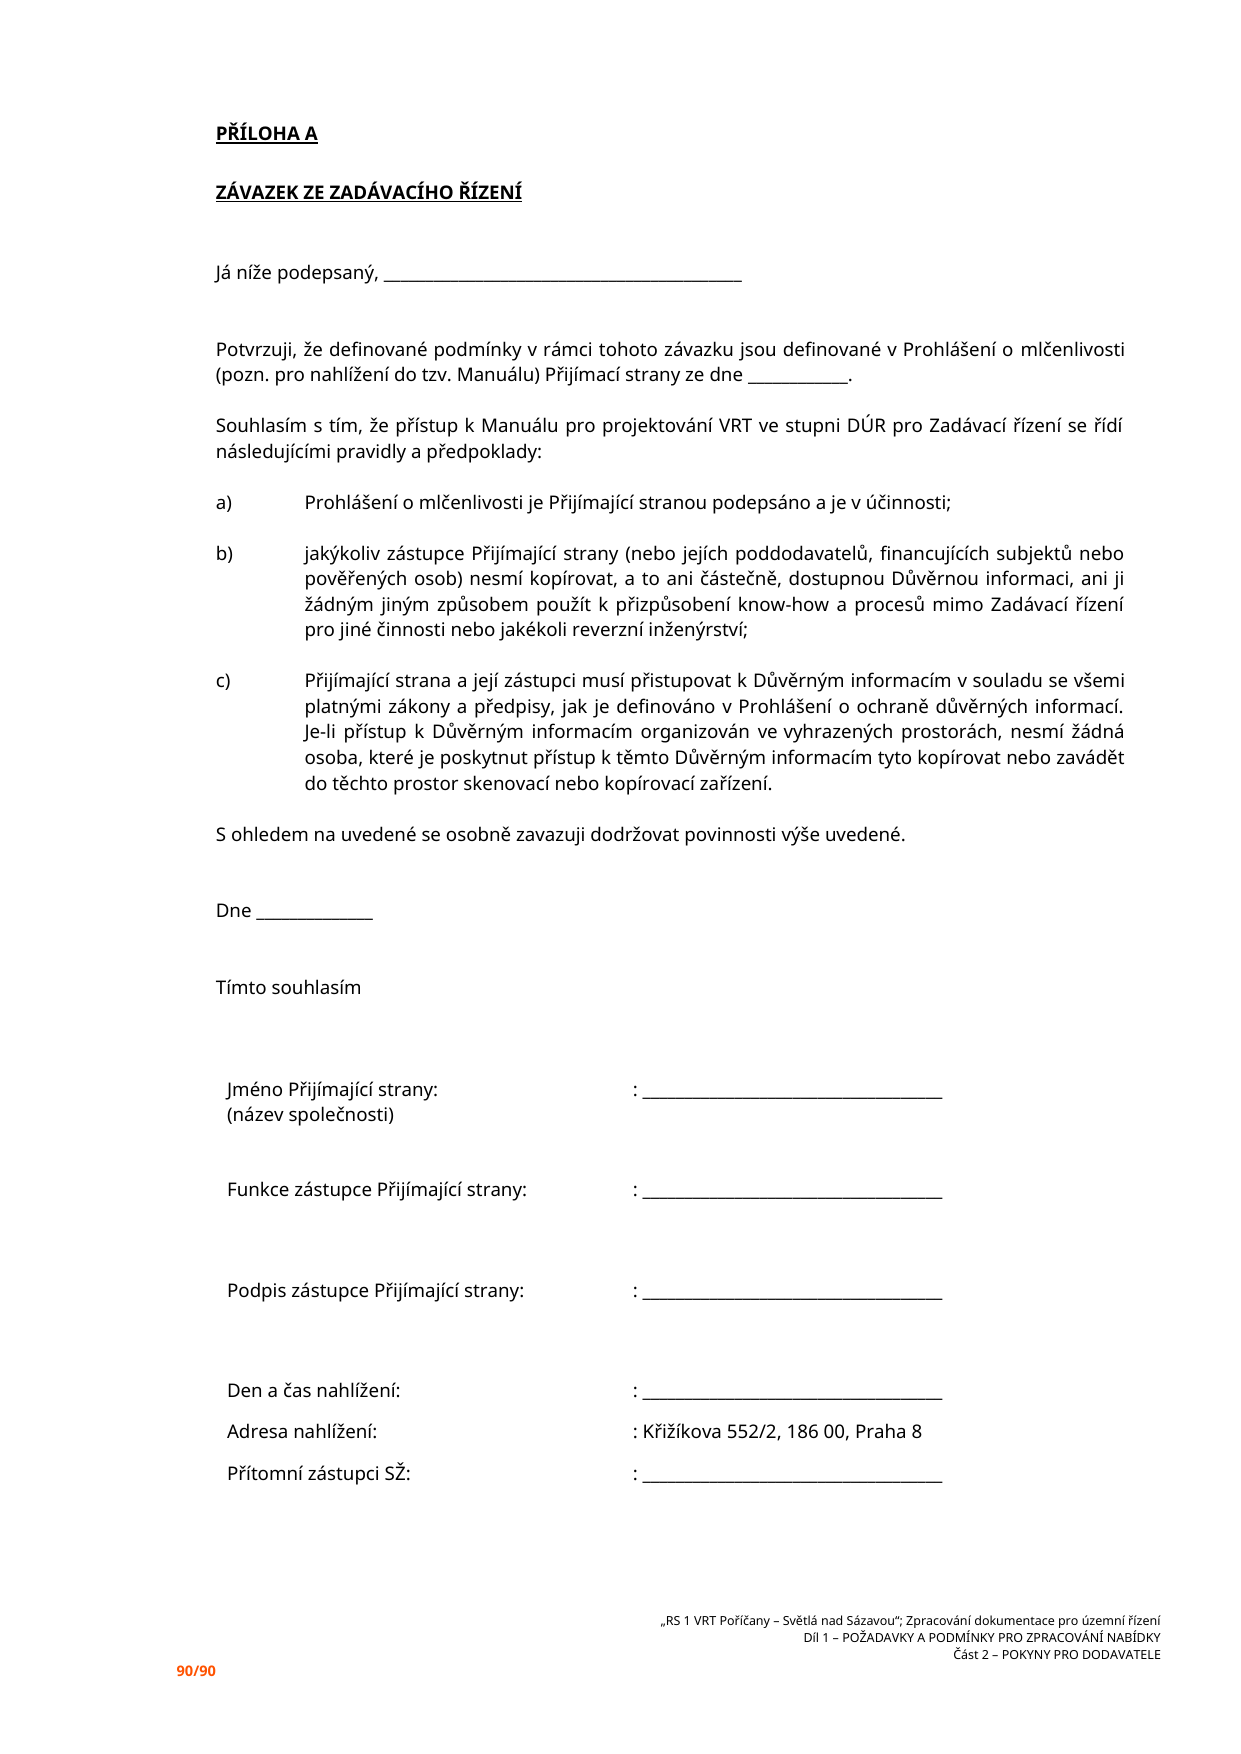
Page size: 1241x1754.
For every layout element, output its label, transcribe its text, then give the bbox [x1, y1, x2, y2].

table_cell Adresa nahlížení: [216, 1419, 621, 1460]
text Souhlasím s tím, že přístup k Manuálu pro projektování VRT ve stupni DÚR pro Zadávací řízení se řídí následujícími pravidly a předpoklady: [216, 413, 1125, 464]
table_cell Podpis zástupce Přijímající strany: [216, 1277, 621, 1377]
text ZÁVAZEK ZE ZADÁVACÍHO ŘÍZENÍ [216, 179, 1125, 205]
text Potvrzuji, že definované podmínky v rámci tohoto závazku jsou definované v Prohlášení o mlčenlivosti (pozn. pro nahlížení do tzv. Manuálu) Přijímací strany ze dne ____________. [216, 336, 1125, 387]
table_cell : ____________________________________ [621, 1177, 1125, 1277]
text PŘÍLOHA A [216, 121, 1125, 146]
text Já níže podepsaný, ___________________________________________ [216, 259, 1125, 285]
table_cell Funkce zástupce Přijímající strany: [216, 1177, 621, 1277]
list jakýkoliv zástupce Přijímající strany (nebo jejích poddodavatelů, financujících subjektů nebo pověřených osob) nesmí kopírovat, a to ani částečně, dostupnou Důvěrnou informaci, ani ji žádným jiným způsobem použít k přizpůsobení know-how a procesů mimo Zadávací řízení pro jiné činnosti nebo jakékoli reverzní inženýrství; [216, 540, 1125, 642]
table_cell : ____________________________________ [621, 1277, 1125, 1377]
table_cell Přítomní zástupci SŽ: [216, 1460, 621, 1501]
text Dne ______________ [216, 897, 1125, 923]
table_cell : ____________________________________ [621, 1378, 1125, 1419]
list Prohlášení o mlčenlivosti je Přijímající stranou podepsáno a je v účinnosti; [216, 489, 1125, 515]
table_header Jméno Přijímající strany: (název společnosti) [216, 1076, 621, 1177]
table_header : ____________________________________ [621, 1076, 1125, 1177]
text Tímto souhlasím [216, 974, 1125, 999]
list Přijímající strana a její zástupci musí přistupovat k Důvěrným informacím v souladu se všemi platnými zákony a předpisy, jak je definováno v Prohlášení o ochraně důvěrných informací. Je-li přístup k Důvěrným informacím organizován ve vyhrazených prostorách, nesmí žádná osoba, které je poskytnut přístup k těmto Důvěrným informacím tyto kopírovat nebo zavádět do těchto prostor skenovací nebo kopírovací zařízení. [216, 668, 1125, 795]
table_cell Den a čas nahlížení: [216, 1378, 621, 1419]
table_cell : ____________________________________ [621, 1460, 1125, 1501]
table_cell : Křižíkova 552/2, 186 00, Praha 8 [621, 1419, 1125, 1460]
text S ohledem na uvedené se osobně zavazuji dodržovat povinnosti výše uvedené. [216, 821, 1125, 846]
